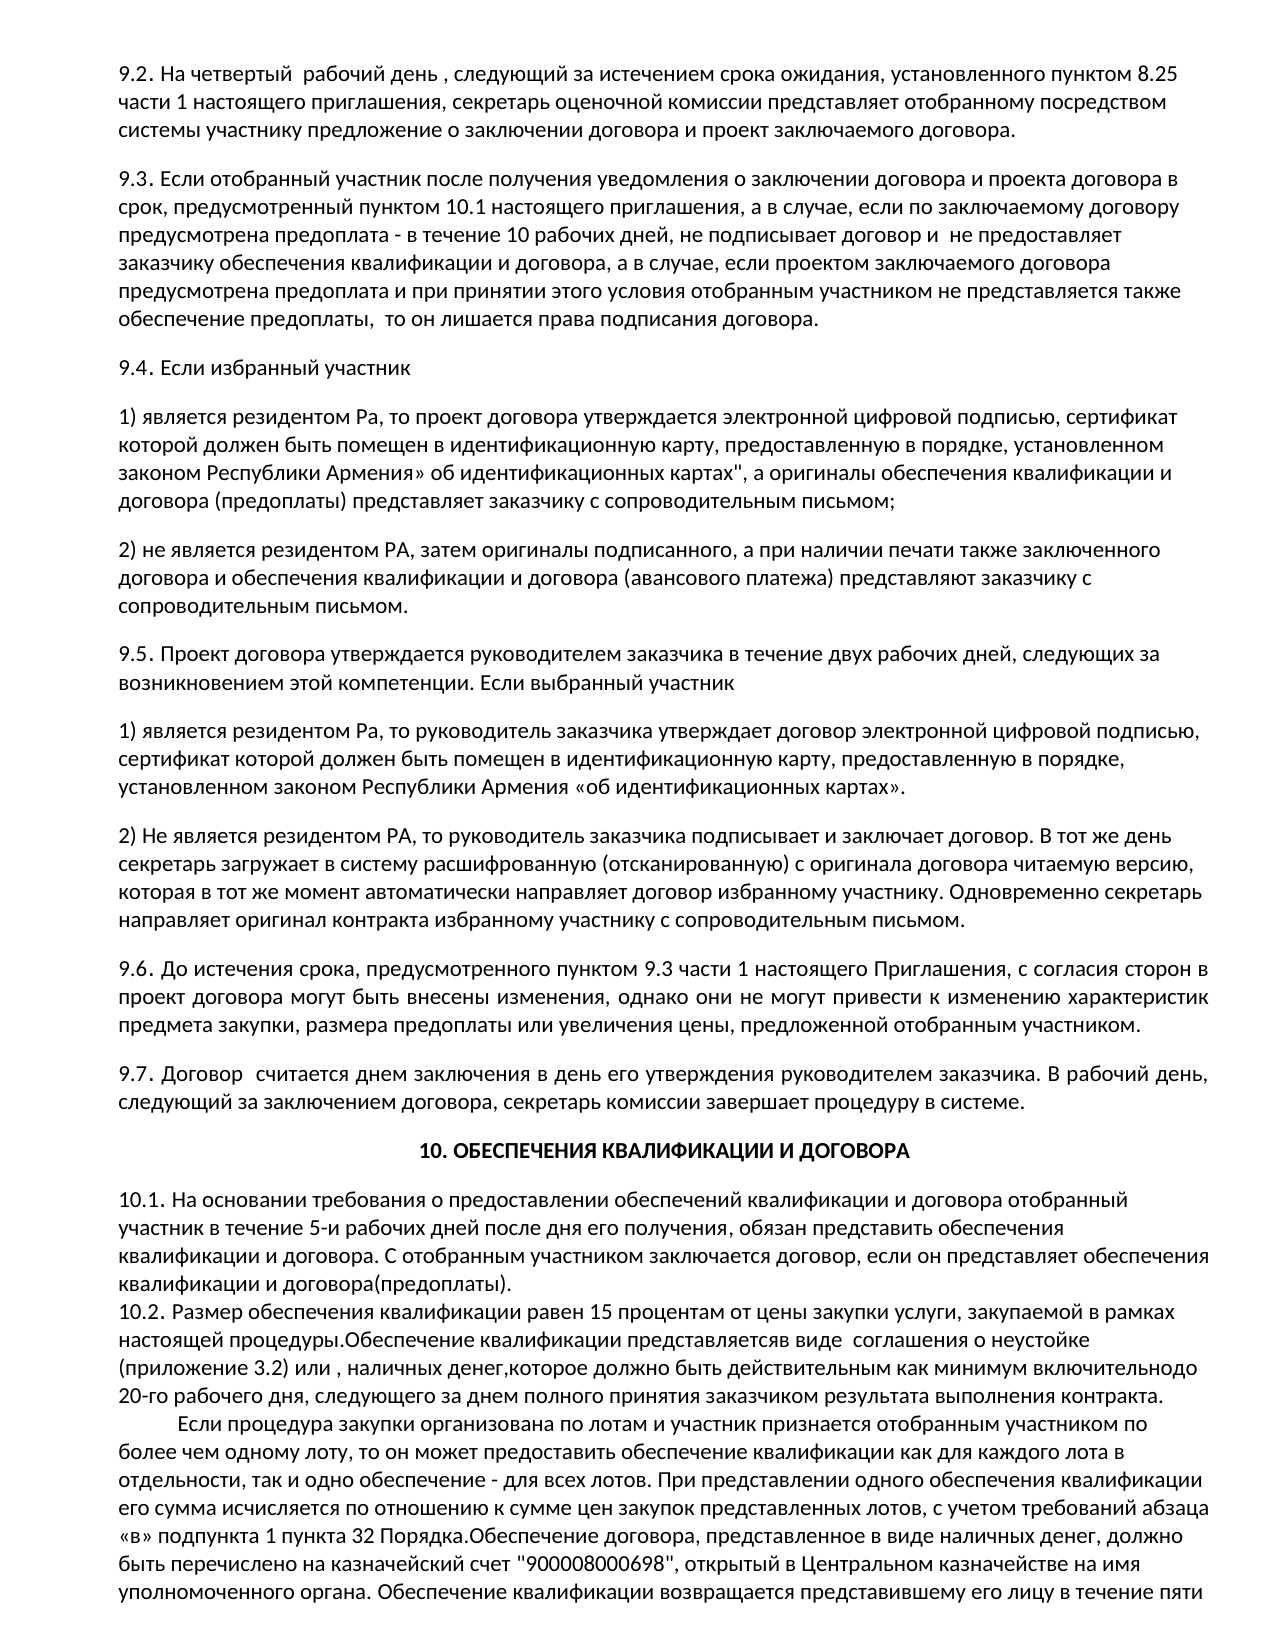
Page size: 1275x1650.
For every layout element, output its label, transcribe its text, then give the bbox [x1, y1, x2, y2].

text 9.6․ До истечения срока, предусмотренного пунктом 9.3 части 1 настоящего Приглашения, с согласия сторон в проект договора могут быть внесены изменения, однако они не могут привести к изменению характеристик предмета закупки, размера предоплаты или увеличения цены, предложенной отобранным участником. [118, 954, 1211, 1038]
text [118, 1409, 1211, 1605]
text 2) не является резидентом РА, затем оригиналы подписанного, а при наличии печати также заключенного договора и обеспечения квалификации и договора (авансового платежа) представляют заказчику с сопроводительным письмом. [118, 535, 1211, 619]
text 10.2․ Размер обеспечения квалификации равен 15 процентам от цены закупки услуги, закупаемой в рамках настоящей процедуры.Обеспечение квалификации представляетсяв виде соглашения о неустойке (приложение 3.2) или , наличных денег,которое должно быть действительным как минимум включительнодо 20-го рабочего дня, следующего за днем полного принятия заказчиком результата выполнения контракта. [118, 1297, 1211, 1409]
text 9.3․ Если отобранный участник после получения уведомления о заключении договора и проекта договора в срок, предусмотренный пунктом 10.1 настоящего приглашения, а в случае, если по заключаемому договору предусмотрена предоплата - в течение 10 рабочих дней, не подписывает договор и не предоставляет заказчику обеспечения квалификации и договора, а в случае, если проектом заключаемого договора предусмотрена предоплата и при принятии этого условия отобранным участником не представляется также обеспечение предоплаты, то он лишается права подписания договора. [118, 164, 1211, 332]
text 9.7․ Договор считается днем заключения в день его утверждения руководителем заказчика. В рабочий день, следующий за заключением договора, секретарь комиссии завершает процедуру в системе. [118, 1059, 1211, 1115]
text 1) является резидентом Ра, то проект договора утверждается электронной цифровой подписью, сертификат которой должен быть помещен в идентификационную карту, предоставленную в порядке, установленном законом Республики Армения» об идентификационных картах", а оригиналы обеспечения квалификации и договора (предоплаты) представляет заказчику с сопроводительным письмом; [118, 402, 1211, 514]
text 10.1․ На основании требования о предоставлении обеспечений квалификации и договора отобранный участник в течение 5-и рабочих дней после дня его получения, обязан представить обеспечения квалификации и договора. С отобранным участником заключается договор, если он представляет обеспечения квалификации и договора(предоплаты). [118, 1185, 1211, 1297]
text 9.4․ Если избранный участник [118, 353, 1211, 381]
text 1) является резидентом Ра, то руководитель заказчика утверждает договор электронной цифровой подписью, сертификат которой должен быть помещен в идентификационную карту, предоставленную в порядке, установленном законом Республики Армения «об идентификационных картах». [118, 716, 1211, 801]
text 9.2․ На четвертый рабочий день , следующий за истечением срока ожидания, установленного пунктом 8.25 части 1 настоящего приглашения, секретарь оценочной комиссии представляет отобранному посредством системы участнику предложение о заключении договора и проект заключаемого договора. [118, 59, 1211, 143]
text 9.5․ Проект договора утверждается руководителем заказчика в течение двух рабочих дней, следующих за возникновением этой компетенции. Если выбранный участник [118, 639, 1211, 696]
text 2) Не является резидентом РА, то руководитель заказчика подписывает и заключает договор. В тот же день секретарь загружает в систему расшифрованную (отсканированную) с оригинала договора читаемую версию, которая в тот же момент автоматически направляет договор избранному участнику. Одновременно секретарь направляет оригинал контракта избранному участнику с сопроводительным письмом. [118, 821, 1211, 933]
text 10. ОБЕСПЕЧЕНИЯ КВАЛИФИКАЦИИ И ДОГОВОРА [118, 1136, 1211, 1164]
